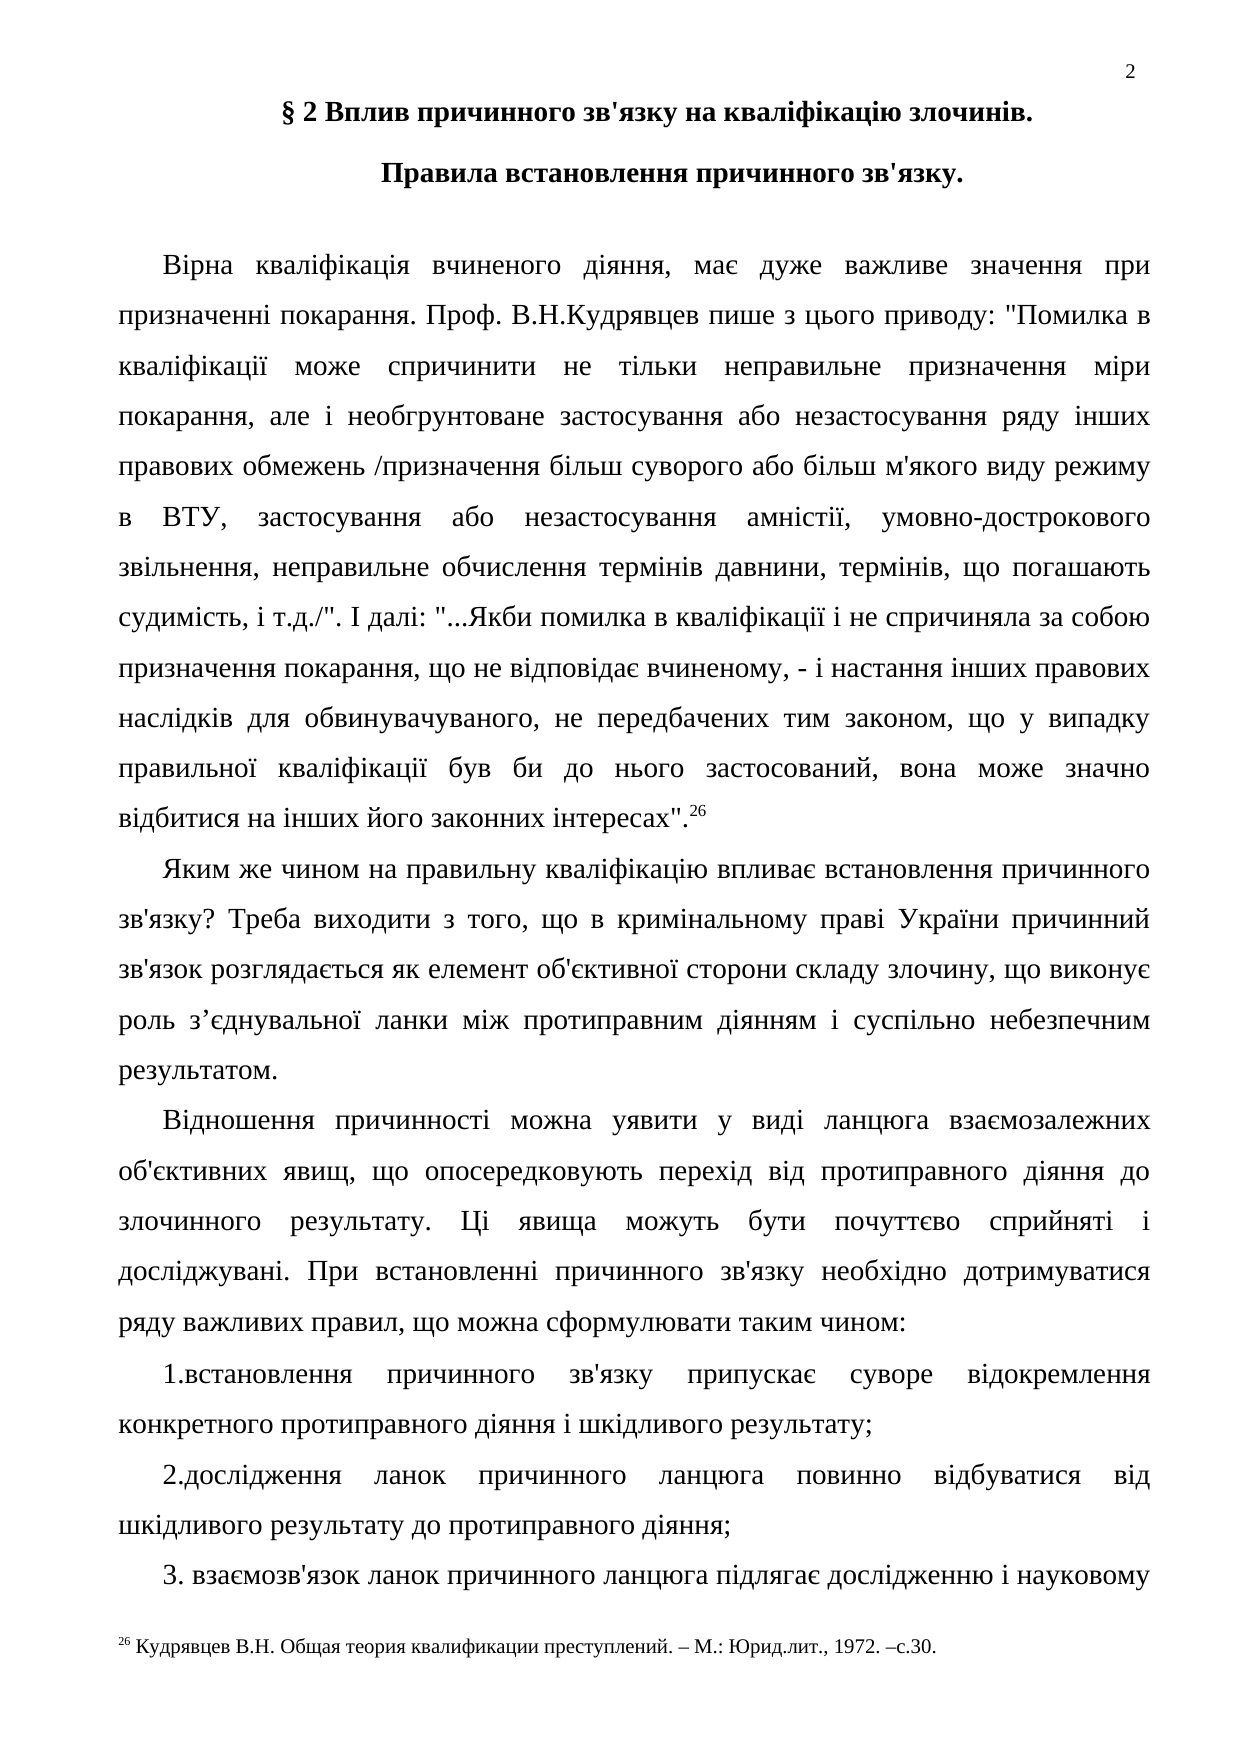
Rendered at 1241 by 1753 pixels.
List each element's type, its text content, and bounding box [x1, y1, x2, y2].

text 1.встановлення причинного зв'язку припускає суворе відокремлення конкретного протиправного діяння і шкідливого результату; [118, 1356, 1152, 1440]
text Вірна кваліфікація вчиненого діяння, має дуже важливе значення при призначенні покарання. Проф. В.Н.Кудрявцев пише з цього приводу: "Помилка в кваліфікації може спричинити не тільки неправильне призначення міри покарання, але і необгрунтоване застосування або незастосування ряду інших правових обмежень /призначення більш суворого або більш м'якого виду режиму в ВТУ, застосування або незастосування амністії, умовно-дострокового звільнення, неправильне обчислення термінів давнини, термінів, що погашають судимість, і т.д./". І далі: "...Якби помилка в кваліфікації і не спричиняла за собою призначення покарання, що не відповідає вчиненому, - і настання інших правових наслідків для обвинувачуваного, не передбачених тим законом, що у випадку правильної кваліфікації був би до нього застосований, вона може значно відбитися на інших його законних інтересах". [118, 247, 1152, 834]
text § 2 Вплив причинного зв'язку на кваліфікацію злочинів. [118, 94, 1152, 128]
text Відношення причинності можна уявити у виді ланцюга взаємозалежних об'єктивних явищ, що опосередковують перехід від протиправного діяння до злочинного результату. Ці явища можуть бути почуттєво сприйняті і досліджувані. При встановленні причинного зв'язку необхідно дотримуватися ряду важливих правил, що можна сформулювати таким чином: [118, 1102, 1152, 1337]
text Яким же чином на правильну кваліфікацію впливає встановлення причинного зв'язку? Треба виходити з того, що в кримінальному праві України причинний зв'язок розглядається як елемент об'єктивної сторони складу злочину, що виконує роль з’єднувальної ланки між протиправним діянням і суспільно небезпечним результатом. [118, 851, 1152, 1086]
text Правила встановлення причинного зв'язку. [118, 155, 1152, 189]
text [118, 1557, 1152, 1591]
text 2.дослідження ланок причинного ланцюга повинно відбуватися від шкідливого результату до протиправного діяння; [118, 1457, 1152, 1541]
